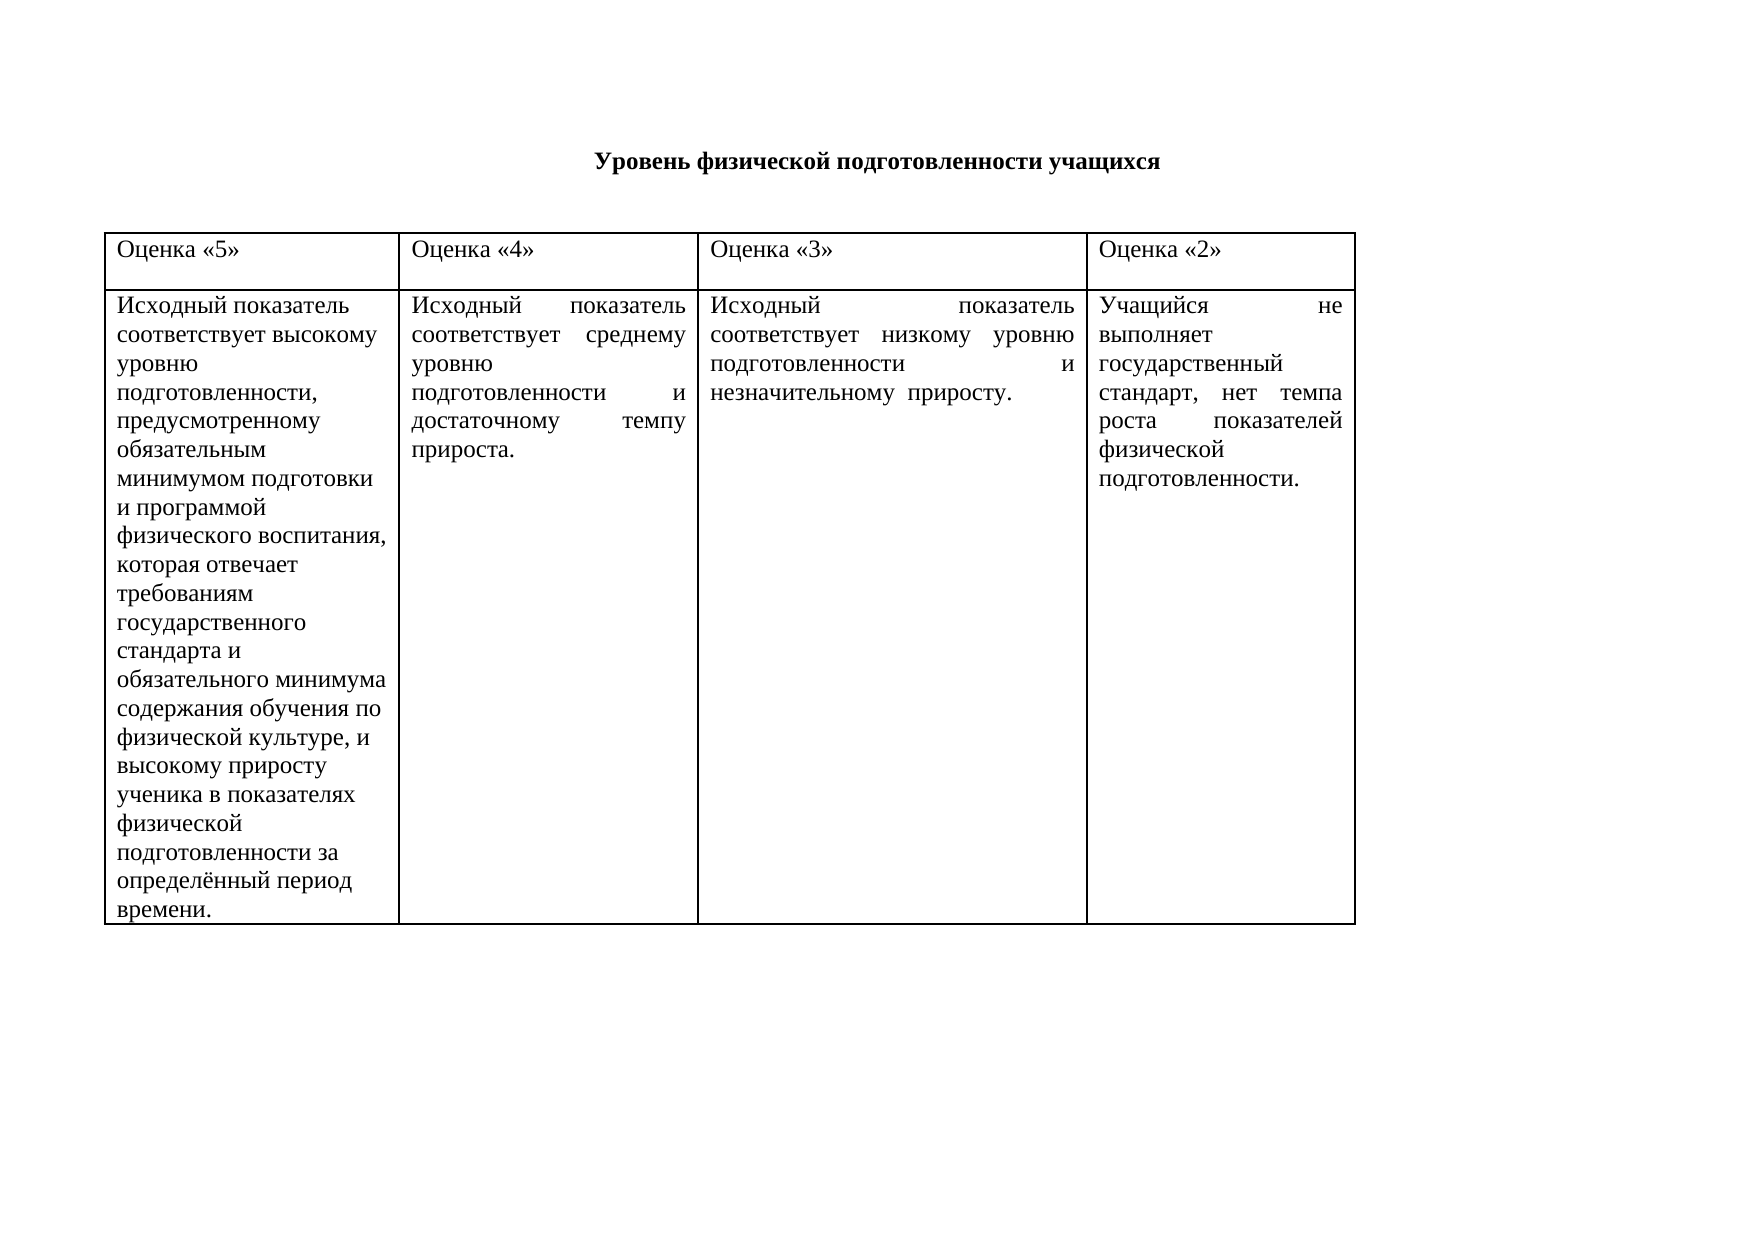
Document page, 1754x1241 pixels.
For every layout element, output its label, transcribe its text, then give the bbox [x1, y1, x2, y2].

table_cell Исходный показатель соответствует высокому уровню подготовленности, предусмотренному обязательным минимумом подготовки и программой физического воспитания, которая отвечает требованиям государственного стандарта и обязательного минимума содержания обучения по физической культуре, и высокому приросту ученика в показателях физической подготовленности за определённый период времени. [106, 291, 398, 923]
table_header Оценка «4» [400, 234, 697, 288]
table_header Оценка «5» [106, 234, 398, 288]
text Уровень физической подготовленности учащихся [118, 146, 1636, 175]
table_header Оценка «3» [699, 234, 1086, 288]
table_header Оценка «2» [1088, 234, 1354, 288]
table_cell Исходный показатель соответствует низкому уровню подготовленности и незначительному приросту. [699, 291, 1086, 923]
table_cell Исходный показатель соответствует среднему уровню подготовленности и достаточному темпу прироста. [400, 291, 697, 923]
table_cell Учащийся не выполняет государственный стандарт, нет темпа роста показателей физической подготовленности. [1088, 291, 1354, 923]
